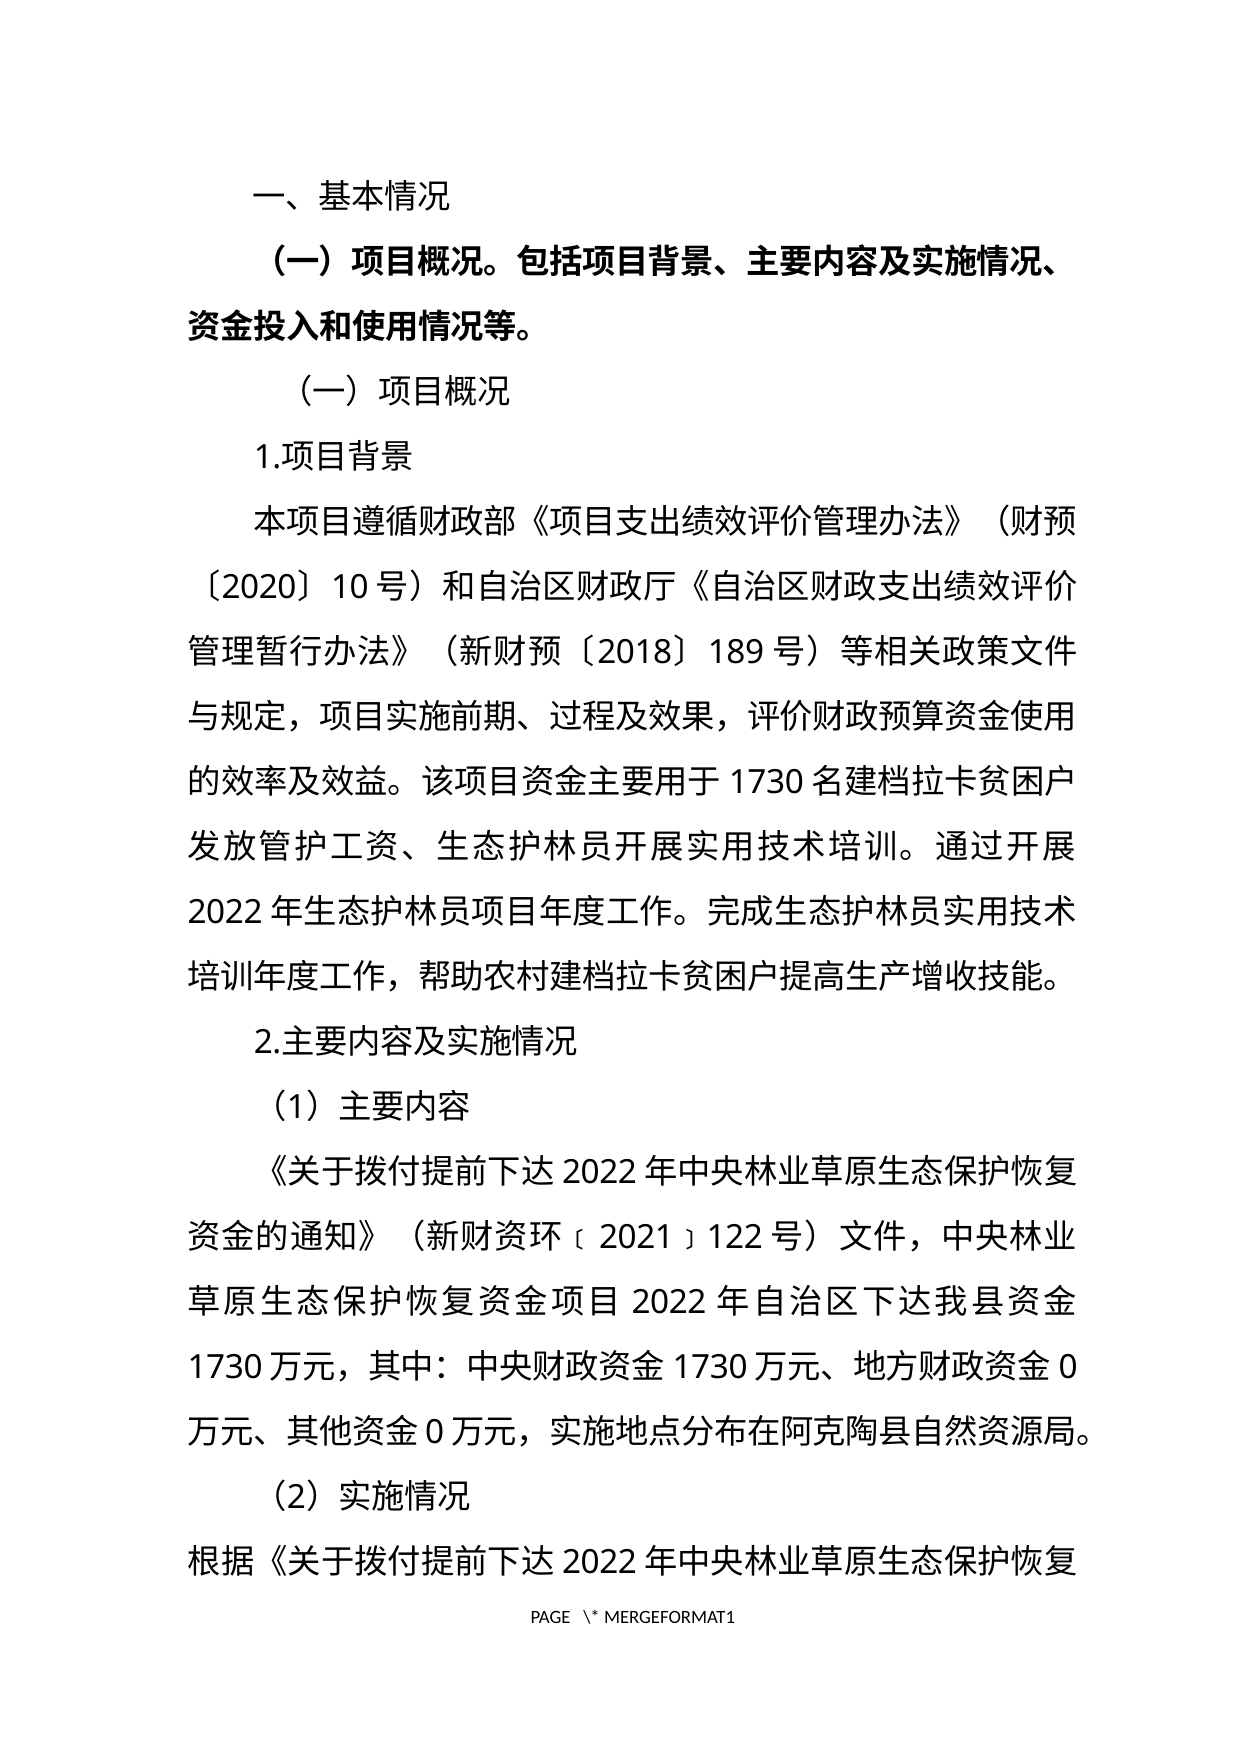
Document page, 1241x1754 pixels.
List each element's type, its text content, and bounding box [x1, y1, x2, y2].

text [187, 357, 1078, 1592]
text 一、基本情况 [187, 162, 1078, 227]
text （一）项目概况。包括项目背景、主要内容及实施情况、资金投入和使用情况等。 [187, 227, 1078, 357]
